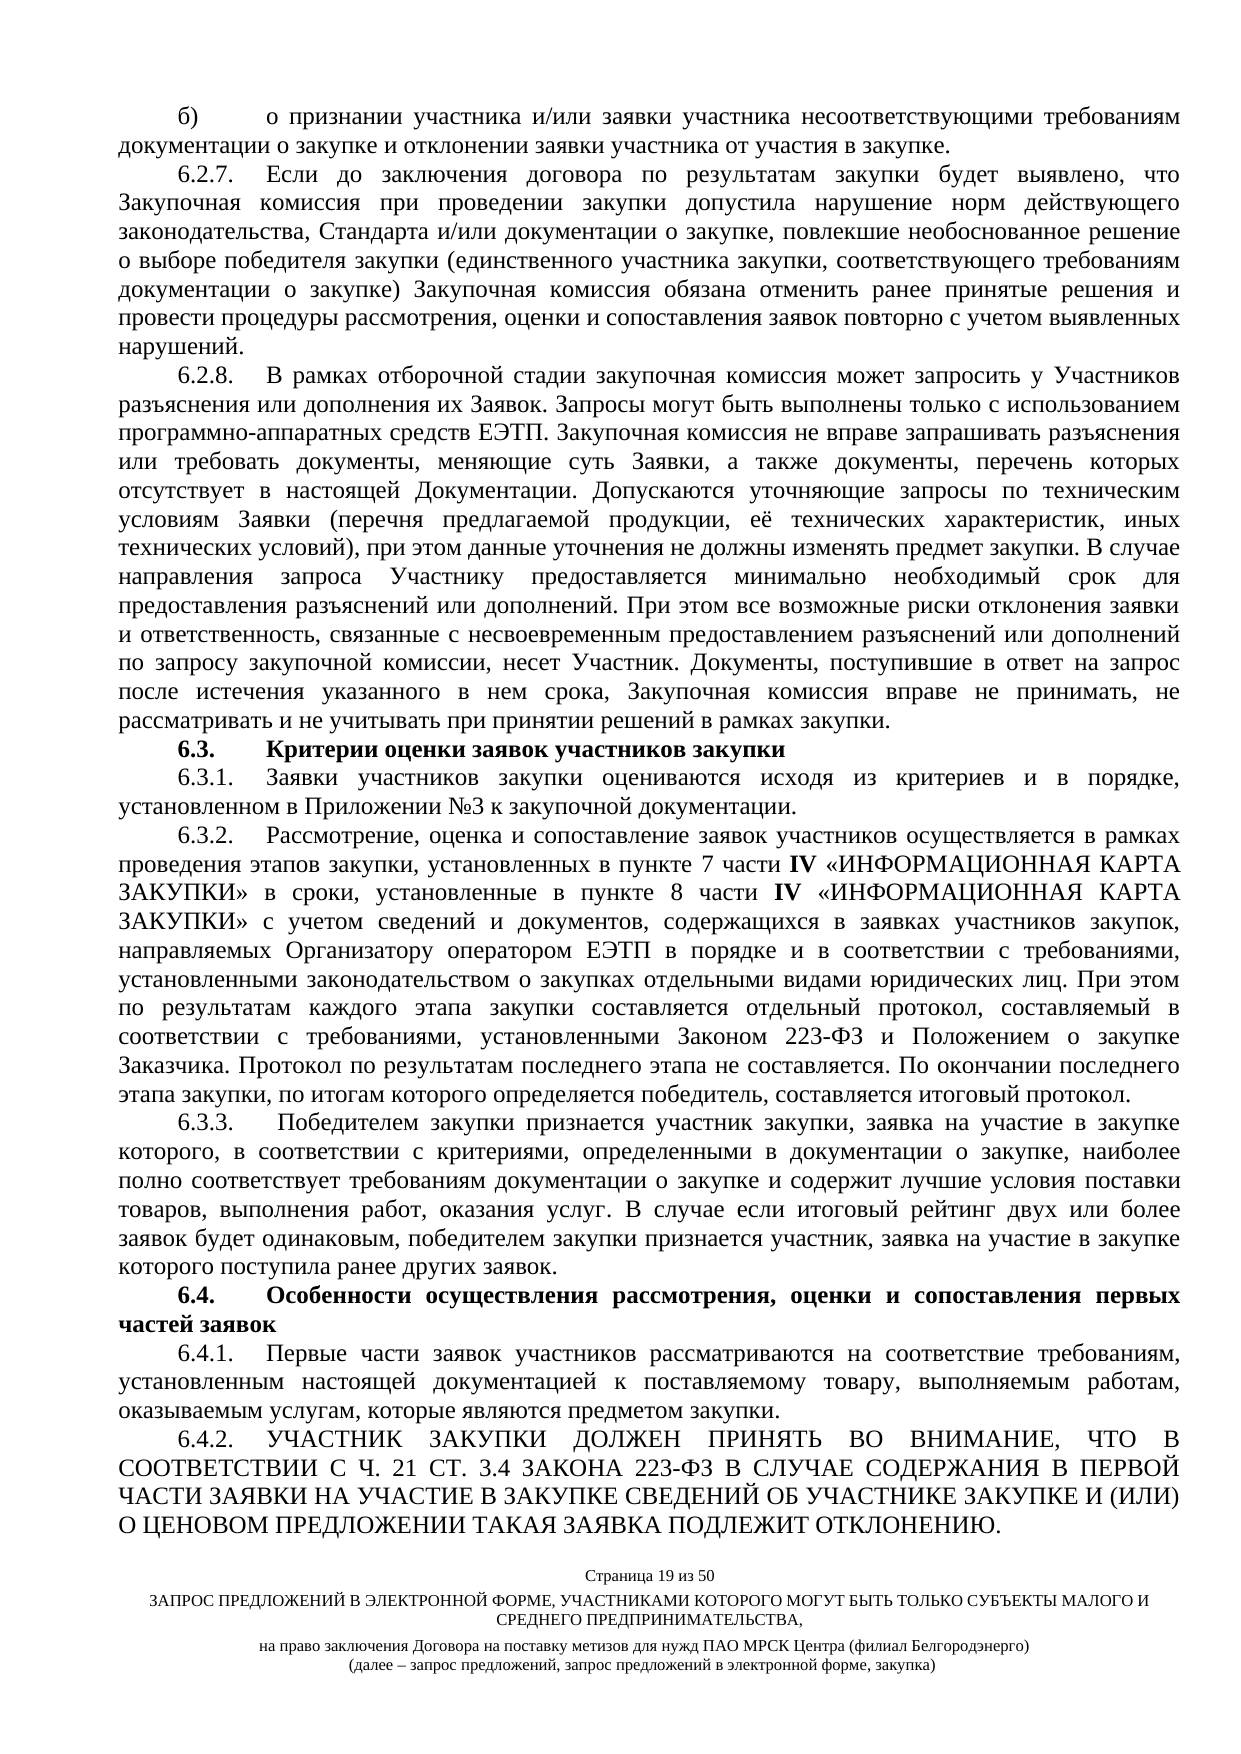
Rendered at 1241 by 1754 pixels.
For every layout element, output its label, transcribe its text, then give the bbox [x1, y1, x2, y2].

subtitle Первые части заявок участников рассматриваются на соответствие требованиям, установленным настоящей документацией к поставляемому товару, выполняемым работам, оказываемым услугам, которые являются предметом закупки. [118, 1338, 1181, 1424]
subtitle Заявки участников закупки оцениваются исходя из критериев и в порядке, установленном в Приложении №3 к закупочной документации. [118, 762, 1181, 820]
subtitle УЧАСТНИК ЗАКУПКИ ДОЛЖЕН ПРИНЯТЬ ВО ВНИМАНИЕ, ЧТО В СООТВЕТСТВИИ С Ч. 21 СТ. 3.4 ЗАКОНА 223-ФЗ В СЛУЧАЕ СОДЕРЖАНИЯ В ПЕРВОЙ ЧАСТИ ЗАЯВКИ НА УЧАСТИЕ В ЗАКУПКЕ СВЕДЕНИЙ ОБ УЧАСТНИКЕ ЗАКУПКЕ И (ИЛИ) О ЦЕНОВОМ ПРЕДЛОЖЕНИИ ТАКАЯ ЗАЯВКА ПОДЛЕЖИТ ОТКЛОНЕНИЮ. [118, 1424, 1181, 1539]
subtitle Победителем закупки признается участник закупки, заявка на участие в закупке которого, в соответствии с критериями, определенными в документации о закупке, наиболее полно соответствует требованиям документации о закупке и содержит лучшие условия поставки товаров, выполнения работ, оказания услуг. В случае если итоговый рейтинг двух или более заявок будет одинаковым, победителем закупки признается участник, заявка на участие в закупке которого поступила ранее других заявок. [118, 1107, 1181, 1280]
subtitle Если до заключения договора по результатам закупки будет выявлено, что Закупочная комиссия при проведении закупки допустила нарушение норм действующего законодательства, Стандарта и/или документации о закупке, повлекшие необоснованное решение о выборе победителя закупки (единственного участника закупки, соответствующего требованиям документации о закупке) Закупочная комиссия обязана отменить ранее принятые решения и провести процедуры рассмотрения, оценки и сопоставления заявок повторно с учетом выявленных нарушений. [118, 159, 1181, 360]
subtitle В рамках отборочной стадии закупочная комиссия может запросить у Участников разъяснения или дополнения их Заявок. Запросы могут быть выполнены только с использованием программно-аппаратных средств ЕЭТП. Закупочная комиссия не вправе запрашивать разъяснения или требовать документы, меняющие суть Заявки, а также документы, перечень которых отсутствует в настоящей Документации. Допускаются уточняющие запросы по техническим условиям Заявки (перечня предлагаемой продукции, её технических характеристик, иных технических условий), при этом данные уточнения не должны изменять предмет закупки. В случае направления запроса Участнику предоставляется минимально необходимый срок для предоставления разъяснений или дополнений. При этом все возможные риски отклонения заявки и ответственность, связанные с несвоевременным предоставлением разъяснений или дополнений по запросу закупочной комиссии, несет Участник. Документы, поступившие в ответ на запрос после истечения указанного в нем срока, Закупочная комиссия вправе не принимать, не рассматривать и не учитывать при принятии решений в рамках закупки. [118, 360, 1181, 734]
subtitle Особенности осуществления рассмотрения, оценки и сопоставления первых частей заявок [118, 1280, 1181, 1338]
subtitle Рассмотрение, оценка и сопоставление заявок участников осуществляется в рамках проведения этапов закупки, установленных в пункте 7 части IV «ИНФОРМАЦИОННАЯ КАРТА ЗАКУПКИ» в сроки, установленные в пункте 8 части IV «ИНФОРМАЦИОННАЯ КАРТА ЗАКУПКИ» с учетом сведений и документов, содержащихся в заявках участников закупок, направляемых Организатору оператором ЕЭТП в порядке и в соответствии с требованиями, установленными законодательством о закупках отдельными видами юридических лиц. При этом по результатам каждого этапа закупки составляется отдельный протокол, составляемый в соответствии с требованиями, установленными Законом 223-ФЗ и Положением о закупке Заказчика. Протокол по результатам последнего этапа не составляется. По окончании последнего этапа закупки, по итогам которого определяется победитель, составляется итоговый протокол. [118, 820, 1181, 1107]
subtitle Критерии оценки заявок участников закупки [118, 734, 1181, 762]
subtitle о признании участника и/или заявки участника несоответствующими требованиям документации о закупке и отклонении заявки участника от участия в закупке. [118, 101, 1181, 159]
